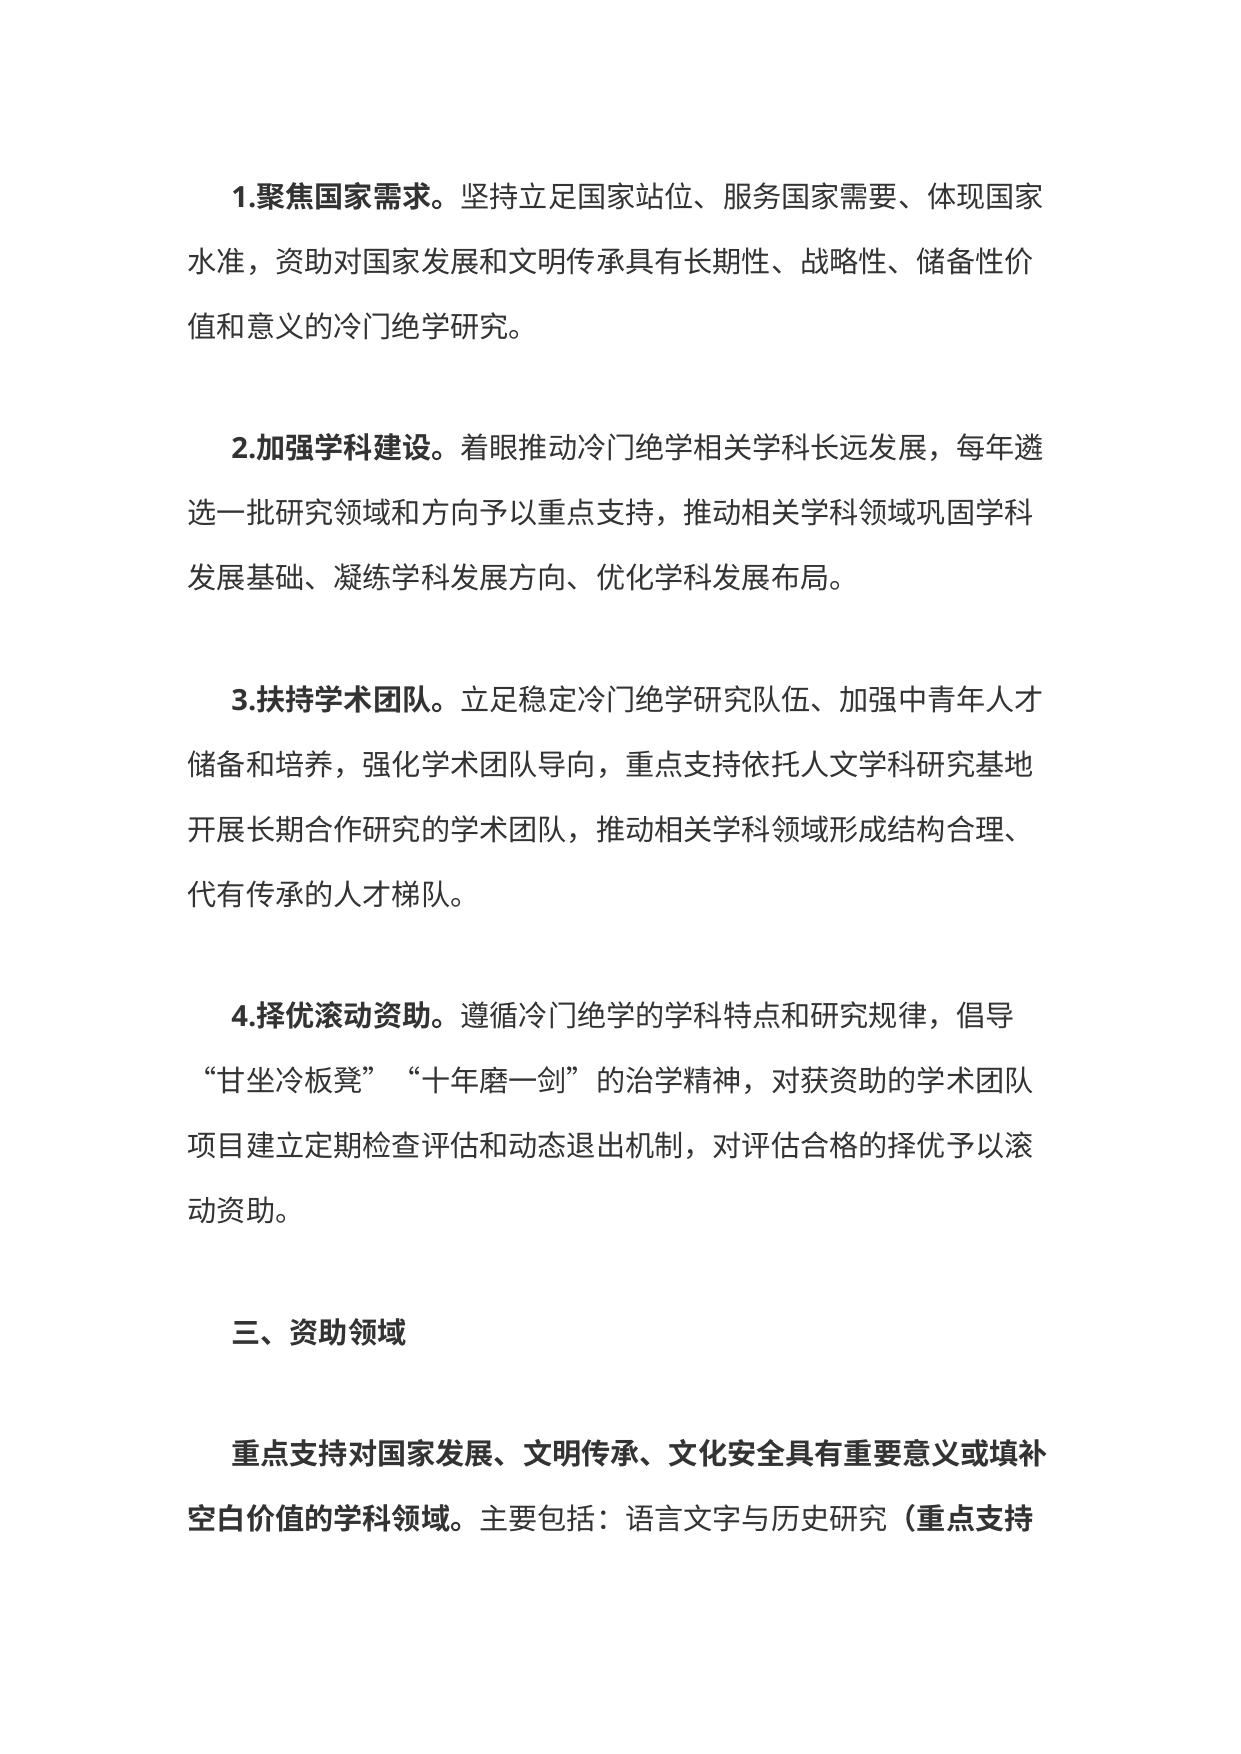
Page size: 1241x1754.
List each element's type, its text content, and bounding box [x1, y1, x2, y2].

text 3.扶持学术团队。立足稳定冷门绝学研究队伍、加强中青年人才储备和培养，强化学术团队导向，重点支持依托人文学科研究基地开展长期合作研究的学术团队，推动相关学科领域形成结构合理、代有传承的人才梯队。 [187, 665, 1053, 925]
text 三、资助领域 [187, 1298, 1053, 1363]
text 2.加强学科建设。着眼推动冷门绝学相关学科长远发展，每年遴选一批研究领域和方向予以重点支持，推动相关学科领域巩固学科发展基础、凝练学科发展方向、优化学科发展布局。 [187, 413, 1053, 608]
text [187, 1419, 1053, 1549]
text 1.聚焦国家需求。坚持立足国家站位、服务国家需要、体现国家水准，资助对国家发展和文明传承具有长期性、战略性、储备性价值和意义的冷门绝学研究。 [187, 162, 1053, 357]
text 4.择优滚动资助。遵循冷门绝学的学科特点和研究规律，倡导“甘坐冷板凳”“十年磨一剑”的治学精神，对获资助的学术团队项目建立定期检查评估和动态退出机制，对评估合格的择优予以滚动资助。 [187, 981, 1053, 1241]
